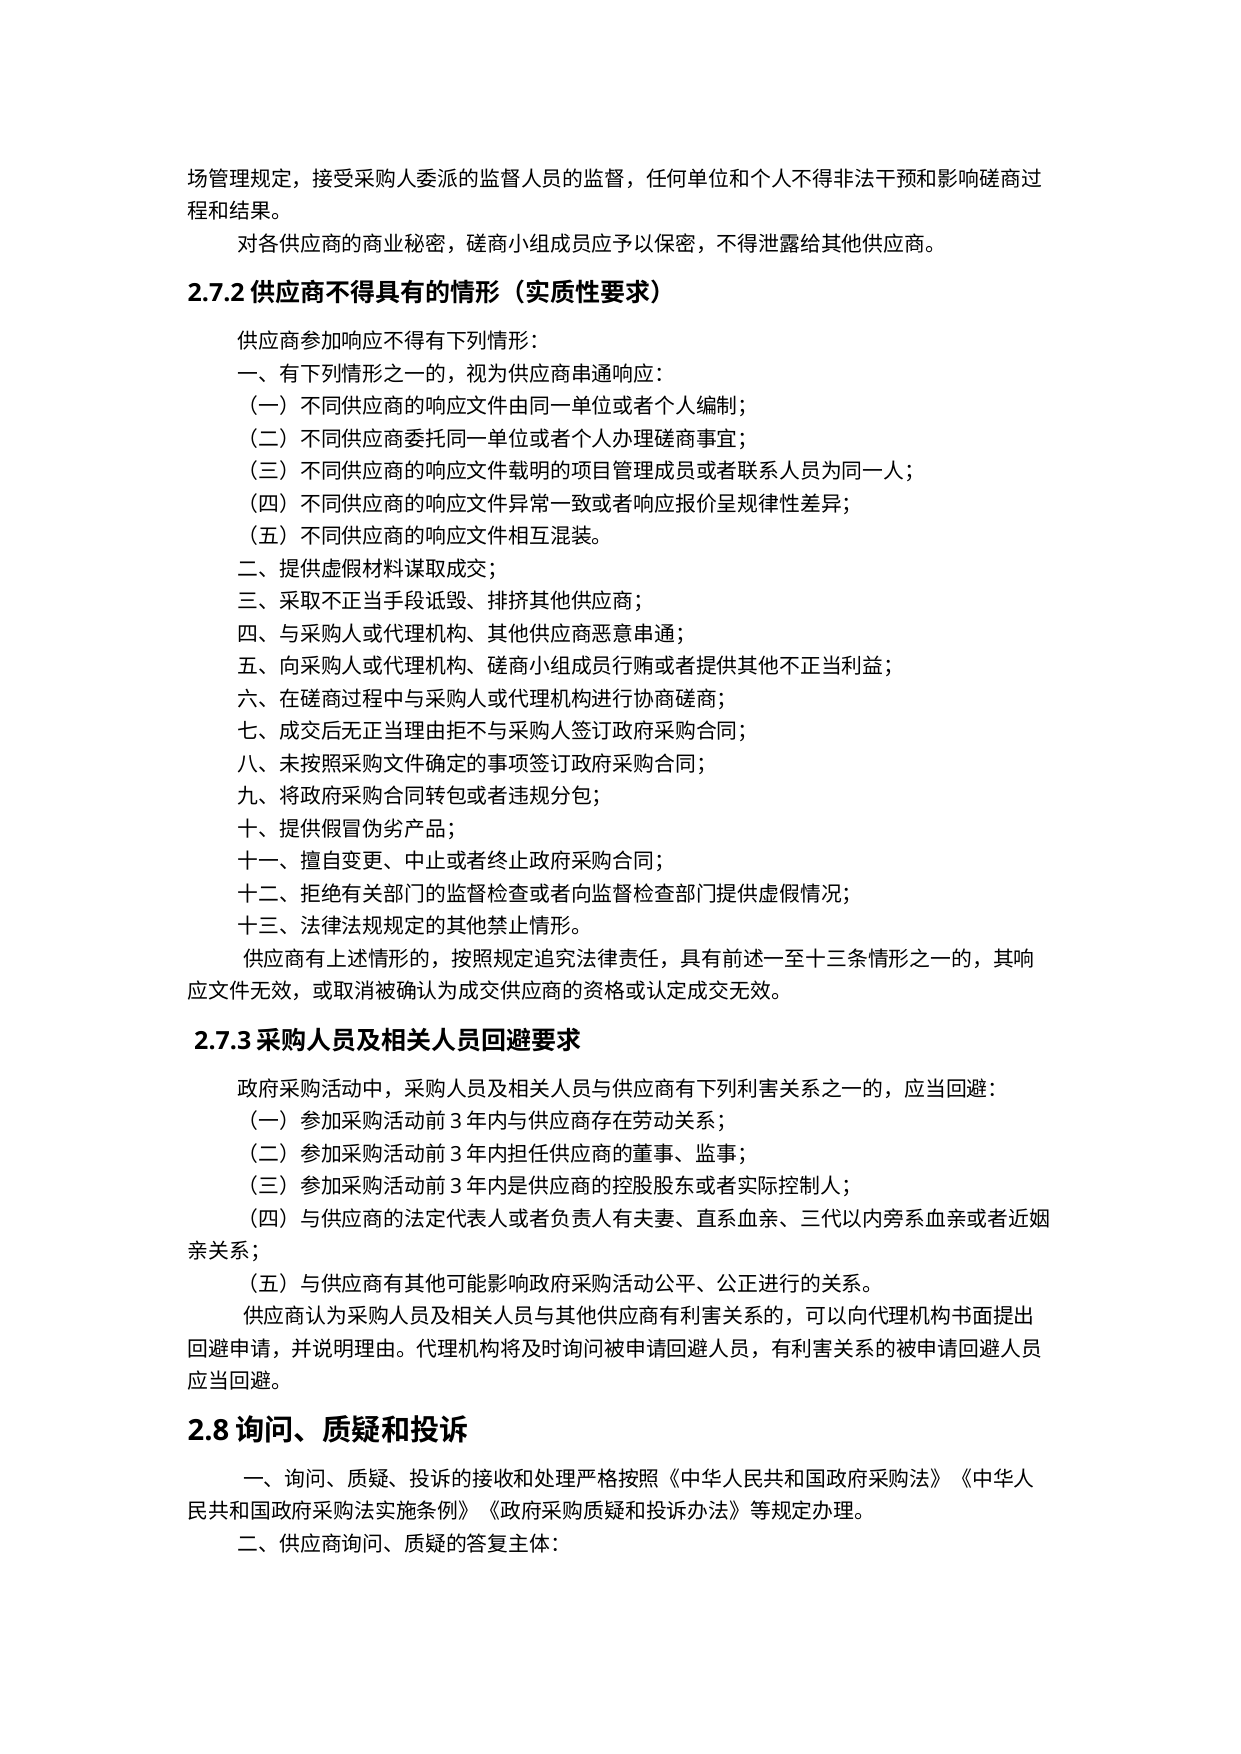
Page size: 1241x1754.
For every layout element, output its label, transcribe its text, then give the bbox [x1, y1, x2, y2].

text 供应商参加响应不得有下列情形： [187, 324, 1053, 357]
text 四、与采购人或代理机构、其他供应商恶意串通； [187, 617, 1053, 649]
text 五、向采购人或代理机构、磋商小组成员行贿或者提供其他不正当利益； [187, 649, 1053, 682]
text （五）不同供应商的响应文件相互混装。 [187, 519, 1053, 552]
text （二）参加采购活动前3年内担任供应商的董事、监事； [187, 1137, 1053, 1169]
text 一、有下列情形之一的，视为供应商串通响应： [187, 357, 1053, 389]
text 九、将政府采购合同转包或者违规分包； [187, 779, 1053, 812]
text 三、采取不正当手段诋毁、排挤其他供应商； [187, 584, 1053, 617]
text （一）参加采购活动前3年内与供应商存在劳动关系； [187, 1104, 1053, 1137]
text 2.8询问、质疑和投诉 [187, 1397, 1053, 1462]
text （三）不同供应商的响应文件载明的项目管理成员或者联系人员为同一人； [187, 454, 1053, 487]
text （四）不同供应商的响应文件异常一致或者响应报价呈规律性差异； [187, 487, 1053, 519]
text 供应商认为采购人员及相关人员与其他供应商有利害关系的，可以向代理机构书面提出回避申请，并说明理由。代理机构将及时询问被申请回避人员，有利害关系的被申请回避人员应当回避。 [187, 1299, 1053, 1397]
text 十一、擅自变更、中止或者终止政府采购合同； [187, 844, 1053, 877]
text （三）参加采购活动前3年内是供应商的控股股东或者实际控制人； [187, 1169, 1053, 1202]
text 政府采购活动中，采购人员及相关人员与供应商有下列利害关系之一的，应当回避： [187, 1072, 1053, 1104]
text 二、供应商询问、质疑的答复主体： [187, 1527, 1053, 1559]
text （四）与供应商的法定代表人或者负责人有夫妻、直系血亲、三代以内旁系血亲或者近姻亲关系； [187, 1202, 1053, 1267]
text 供应商有上述情形的，按照规定追究法律责任，具有前述一至十三条情形之一的，其响应文件无效，或取消被确认为成交供应商的资格或认定成交无效。 [187, 942, 1053, 1007]
text 十二、拒绝有关部门的监督检查或者向监督检查部门提供虚假情况； [187, 877, 1053, 909]
text 七、成交后无正当理由拒不与采购人签订政府采购合同； [187, 714, 1053, 747]
text 2.7.2供应商不得具有的情形（实质性要求） [187, 259, 1053, 324]
text 十三、法律法规规定的其他禁止情形。 [187, 909, 1053, 942]
text 六、在磋商过程中与采购人或代理机构进行协商磋商； [187, 682, 1053, 714]
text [187, 162, 1053, 227]
text （五）与供应商有其他可能影响政府采购活动公平、公正进行的关系。 [187, 1267, 1053, 1299]
text （一）不同供应商的响应文件由同一单位或者个人编制； [187, 389, 1053, 422]
text 十、提供假冒伪劣产品； [187, 812, 1053, 844]
text （二）不同供应商委托同一单位或者个人办理磋商事宜； [187, 422, 1053, 454]
text 对各供应商的商业秘密，磋商小组成员应予以保密，不得泄露给其他供应商。 [187, 227, 1053, 259]
text 八、未按照采购文件确定的事项签订政府采购合同； [187, 747, 1053, 779]
text 一、询问、质疑、投诉的接收和处理严格按照《中华人民共和国政府采购法》《中华人民共和国政府采购法实施条例》《政府采购质疑和投诉办法》等规定办理。 [187, 1462, 1053, 1527]
text 2.7.3采购人员及相关人员回避要求 [187, 1007, 1053, 1072]
text 二、提供虚假材料谋取成交； [187, 552, 1053, 584]
